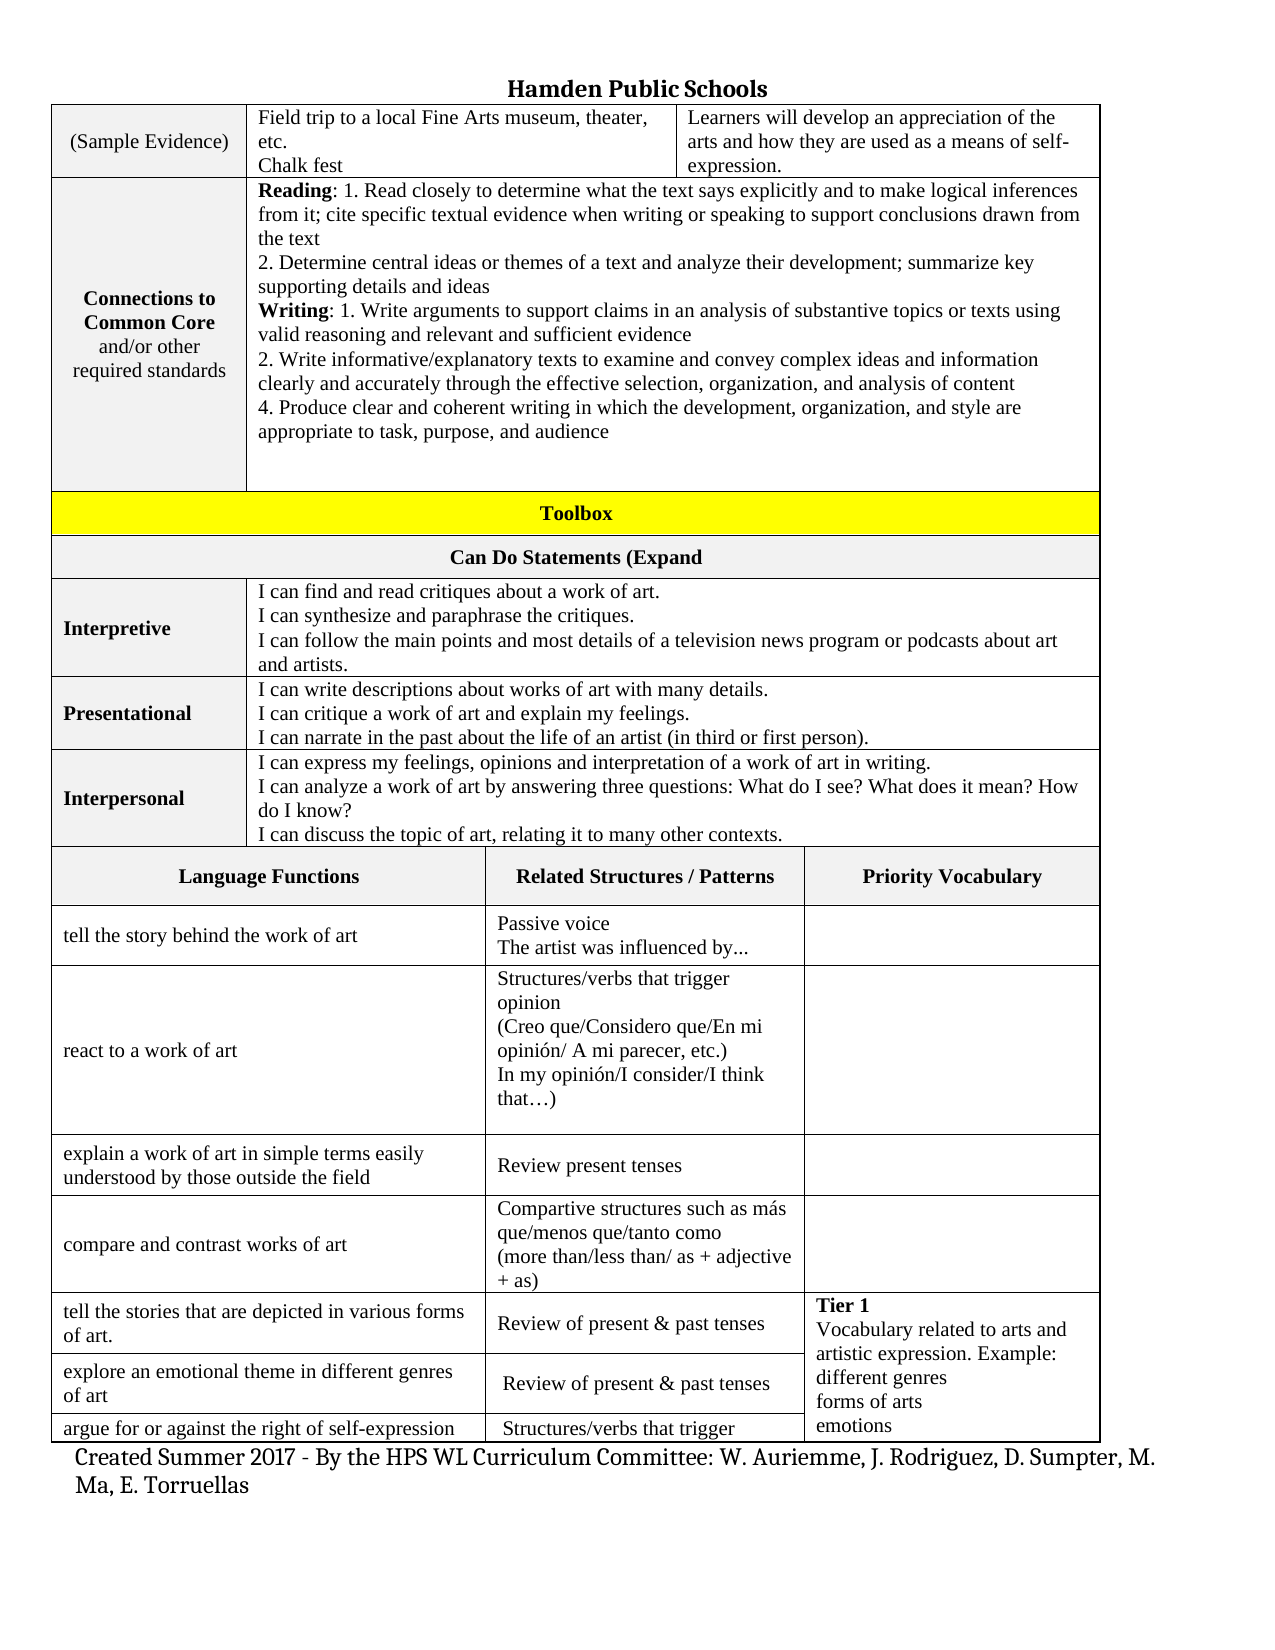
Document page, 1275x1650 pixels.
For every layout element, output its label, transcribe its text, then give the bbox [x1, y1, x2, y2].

table_cell Review of present & past tenses [486, 1293, 804, 1352]
table_cell Language Functions [52, 847, 485, 904]
table_cell explain a work of art in simple terms easily understood by those outside the field [52, 1135, 485, 1195]
table_cell Can Do Statements (Expand [52, 536, 1099, 578]
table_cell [52, 1414, 485, 1441]
table_cell Structures/verbs that trigger opinion (Creo que/Considero que/En mi opinión/ A mi parecer, etc.) In my opinión/I consider/I think that…) [486, 966, 804, 1134]
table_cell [52, 105, 246, 177]
table_cell react to a work of art [52, 966, 485, 1134]
table_cell Interpersonal [52, 750, 246, 846]
table_cell explore an emotional theme in different genres of art [52, 1354, 485, 1413]
table_cell I can express my feelings, opinions and interpretation of a work of art in writing. I can analyze a work of art by answering three questions: What do I see? What does it mean? How do I know? I can discuss the topic of art, relating it to many other contexts. [247, 750, 1099, 846]
table_cell Learners will develop an appreciation of the arts and how they are used as a means of self- expression. [677, 105, 1099, 177]
table_cell [805, 906, 1099, 965]
table_cell Related Structures / Patterns [486, 847, 804, 904]
table_cell Connections to Common Core and/or other required standards [52, 178, 246, 491]
table_cell [805, 1196, 1099, 1292]
table_cell tell the story behind the work of art [52, 906, 485, 965]
table_cell Presentational [52, 677, 246, 749]
table_cell Field trip to a local Fine Arts museum, theater, etc. Chalk fest [247, 105, 676, 177]
table_cell compare and contrast works of art [52, 1196, 485, 1292]
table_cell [486, 1414, 804, 1441]
table_cell Passive voice The artist was influenced by... [486, 906, 804, 965]
table_cell Tier 1 Vocabulary related to arts and artistic expression. Example: different genres forms of arts emotions Tier 2 Idiomatic expressions and language specific vocabulary. Express yourself according to audience introduction, body, conclusion (i.e. introducción, cuerpo, conclusión) Tier 3 Domain- specific vocabulary for interpretive tasks [805, 1293, 1099, 1441]
table_cell [805, 1135, 1099, 1195]
table_cell I can find and read critiques about a work of art. I can synthesize and paraphrase the critiques. I can follow the main points and most details of a television news program or podcasts about art and artists. [247, 579, 1099, 676]
table_cell I can write descriptions about works of art with many details. I can critique a work of art and explain my feelings. I can narrate in the past about the life of an artist (in third or first person). [247, 677, 1099, 749]
table_cell Compartive structures such as más que/menos que/tanto como (more than/less than/ as + adjective + as) [486, 1196, 804, 1292]
table_cell Review of present & past tenses [486, 1354, 804, 1413]
table_cell Priority Vocabulary [805, 847, 1099, 904]
table_cell Review present tenses [486, 1135, 804, 1195]
table_cell tell the stories that are depicted in various forms of art. [52, 1293, 485, 1352]
table_cell Reading: 1. Read closely to determine what the text says explicitly and to make logical inferences from it; cite specific textual evidence when writing or speaking to support conclusions drawn from the text 2. Determine central ideas or themes of a text and analyze their development; summarize key supporting details and ideas Writing: 1. Write arguments to support claims in an analysis of substantive topics or texts using valid reasoning and relevant and sufficient evidence 2. Write informative/explanatory texts to examine and convey complex ideas and information clearly and accurately through the effective selection, organization, and analysis of content 4. Produce clear and coherent writing in which the development, organization, and style are appropriate to task, purpose, and audience [247, 178, 1099, 491]
table_cell Interpretive [52, 579, 246, 676]
table_cell [805, 966, 1099, 1134]
table_cell Toolbox [52, 492, 1099, 534]
